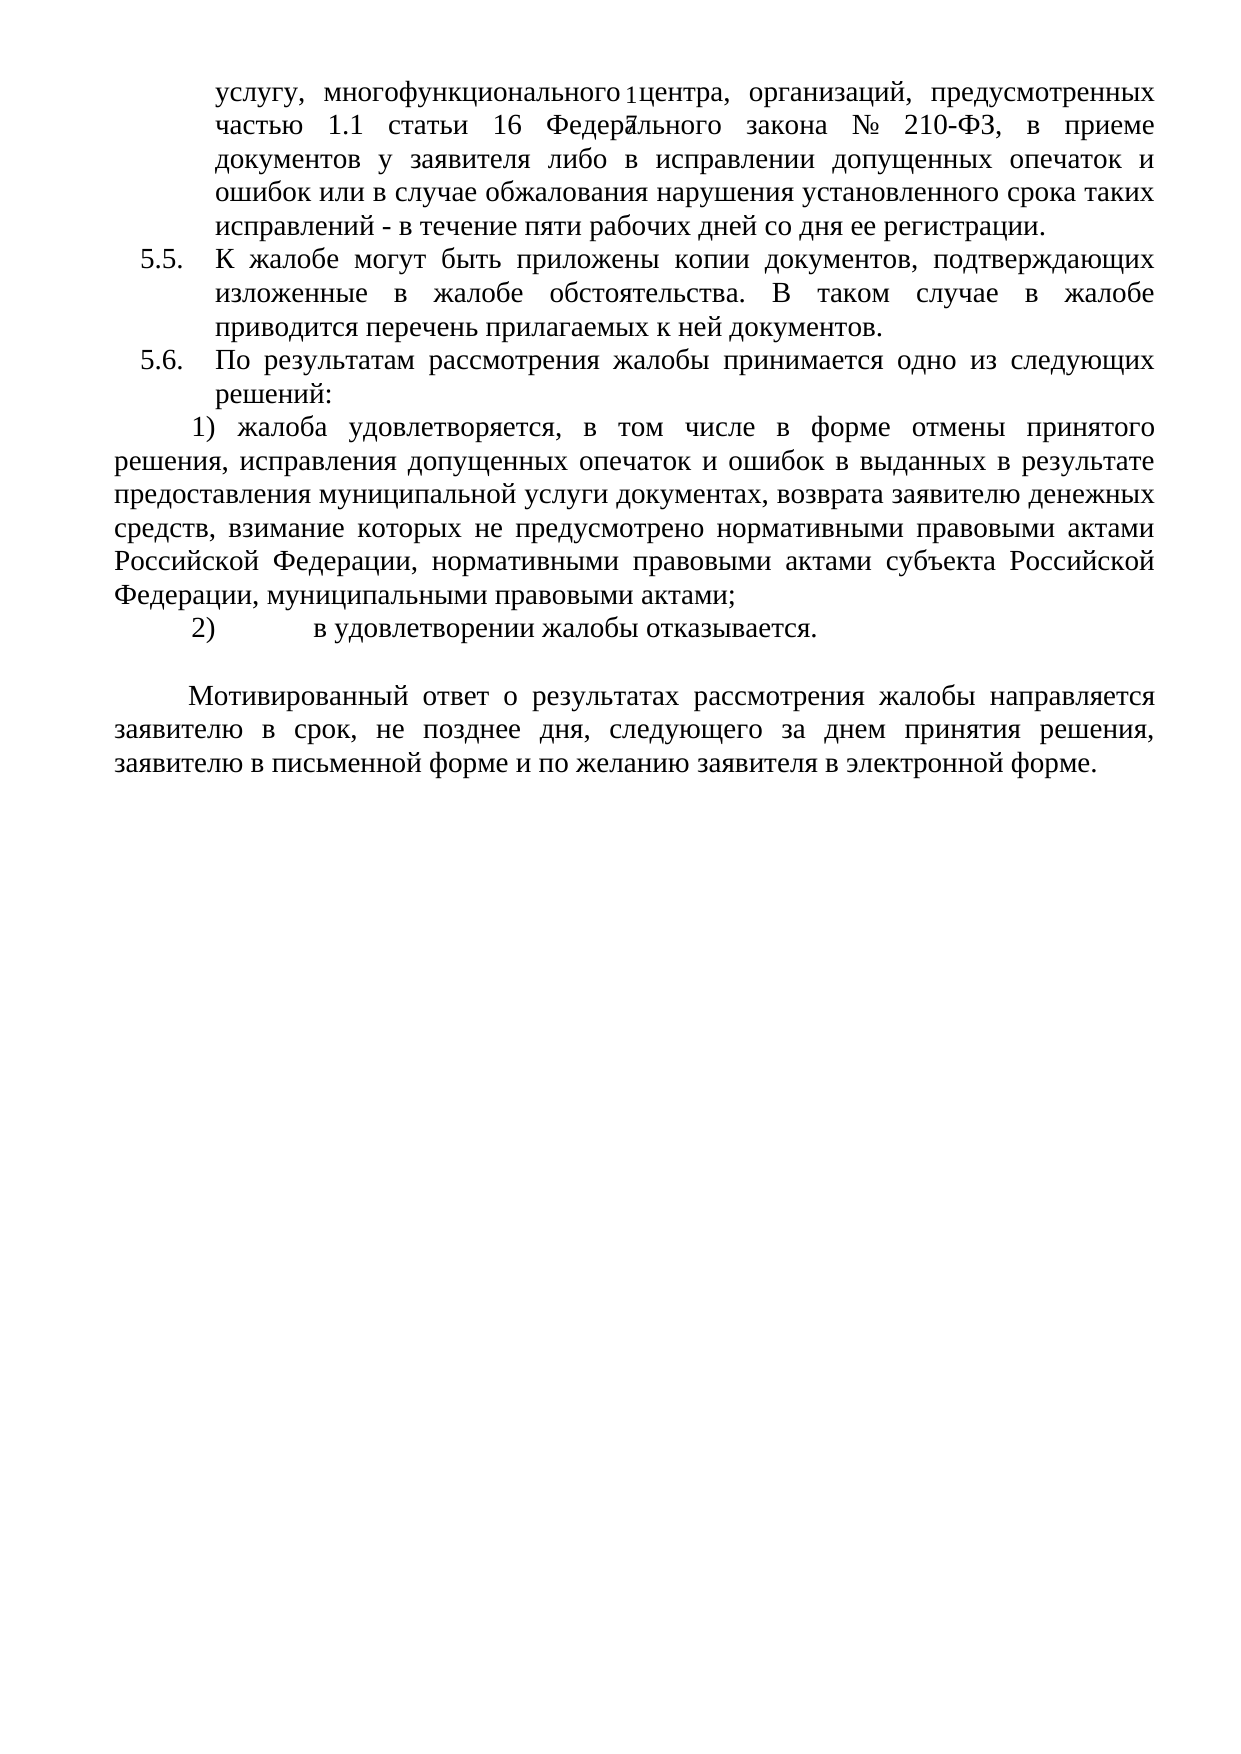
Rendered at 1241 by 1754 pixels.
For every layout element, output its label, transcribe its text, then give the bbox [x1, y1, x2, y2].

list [140, 74, 1156, 242]
list в удовлетворении жалобы отказывается. [114, 611, 1156, 644]
text Мотивированный ответ о результатах рассмотрения жалобы направляется заявителю в срок, не позднее дня, следующего за днем принятия решения, заявителю в письменной форме и по желанию заявителя в электронной форме. [114, 678, 1156, 778]
list По результатам рассмотрения жалобы принимается одно из следующих решений: [140, 342, 1156, 409]
list жалоба удовлетворяется, в том числе в форме отмены принятого решения, исправления допущенных опечаток и ошибок в выданных в результате предоставления муниципальной услуги документах, возврата заявителю денежных средств, взимание которых не предусмотрено нормативными правовыми актами Российской Федерации, нормативными правовыми актами субъекта Российской Федерации, муниципальными правовыми актами; [114, 409, 1156, 611]
list К жалобе могут быть приложены копии документов, подтверждающих изложенные в жалобе обстоятельства. В таком случае в жалобе приводится перечень прилагаемых к ней документов. [140, 242, 1156, 342]
